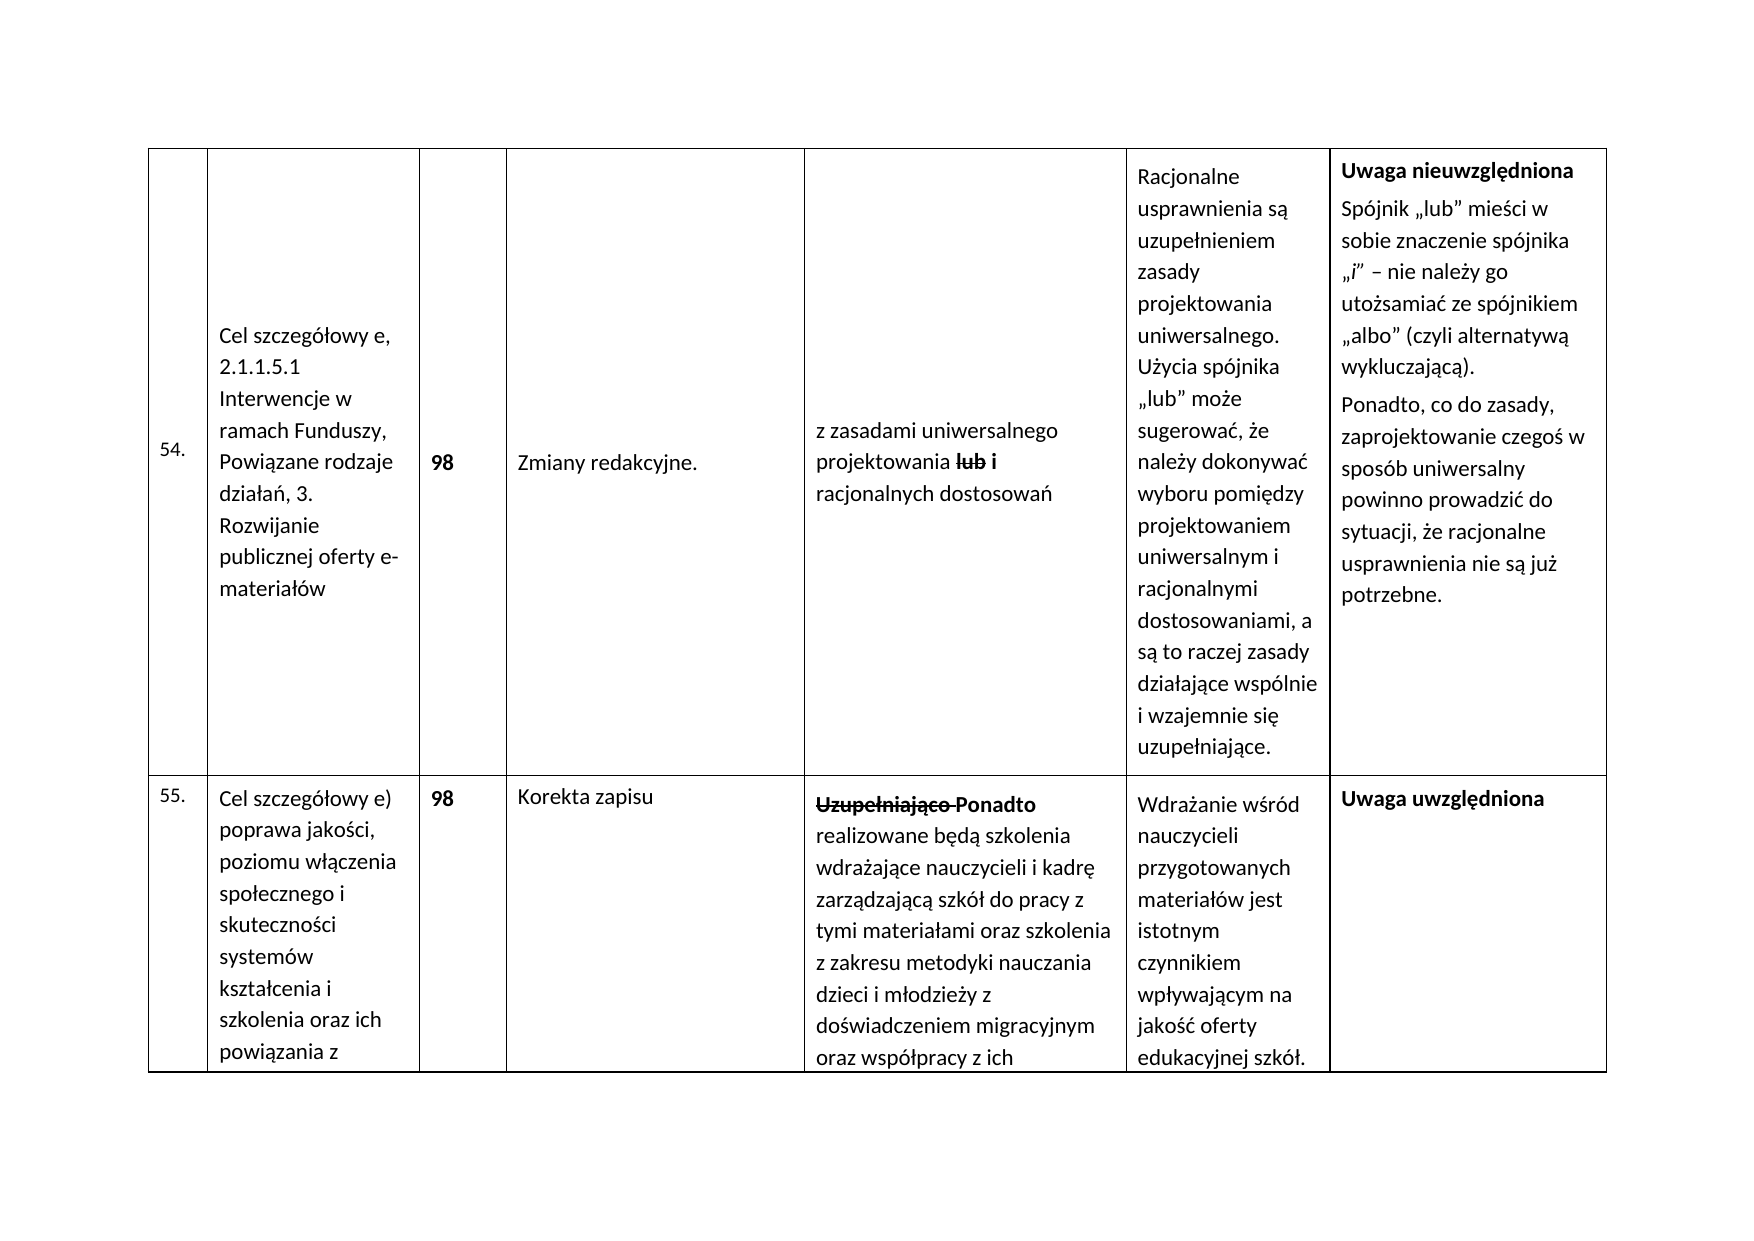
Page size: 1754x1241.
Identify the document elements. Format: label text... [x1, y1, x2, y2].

table_cell [149, 149, 207, 775]
table_cell [149, 776, 207, 1071]
table_cell 98 [420, 776, 506, 1071]
table_cell 98 [420, 149, 506, 775]
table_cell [208, 776, 419, 1071]
table_cell Racjonalne usprawnienia są uzupełnieniem zasady projektowania uniwersalnego. Użycia spójnika „lub” może sugerować, że należy dokonywać wyboru pomiędzy projektowaniem uniwersalnym i racjonalnymi dostosowaniami, a są to raczej zasady działające wspólnie i wzajemnie się uzupełniające. [1127, 149, 1329, 775]
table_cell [1127, 776, 1329, 1071]
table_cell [805, 776, 1126, 1071]
table_cell Uwaga nieuwzględniona Spójnik „lub” mieści w sobie znaczenie spójnika „i” – nie należy go utożsamiać ze spójnikiem „albo” (czyli alternatywą wykluczającą). Ponadto, co do zasady, zaprojektowanie czegoś w sposób uniwersalny powinno prowadzić do sytuacji, że racjonalne usprawnienia nie są już potrzebne. [1331, 149, 1606, 775]
table_cell Korekta zapisu [507, 776, 804, 1071]
table_cell Zmiany redakcyjne. [507, 149, 804, 775]
table_cell Uwaga uwzględniona [1331, 776, 1606, 1071]
table_cell z zasadami uniwersalnego projektowania lub i racjonalnych dostosowań [805, 149, 1126, 775]
table_cell Cel szczegółowy e, 2.1.1.5.1 Interwencje w ramach Funduszy, Powiązane rodzaje działań, 3. Rozwijanie publicznej oferty e-materiałów [208, 149, 419, 775]
